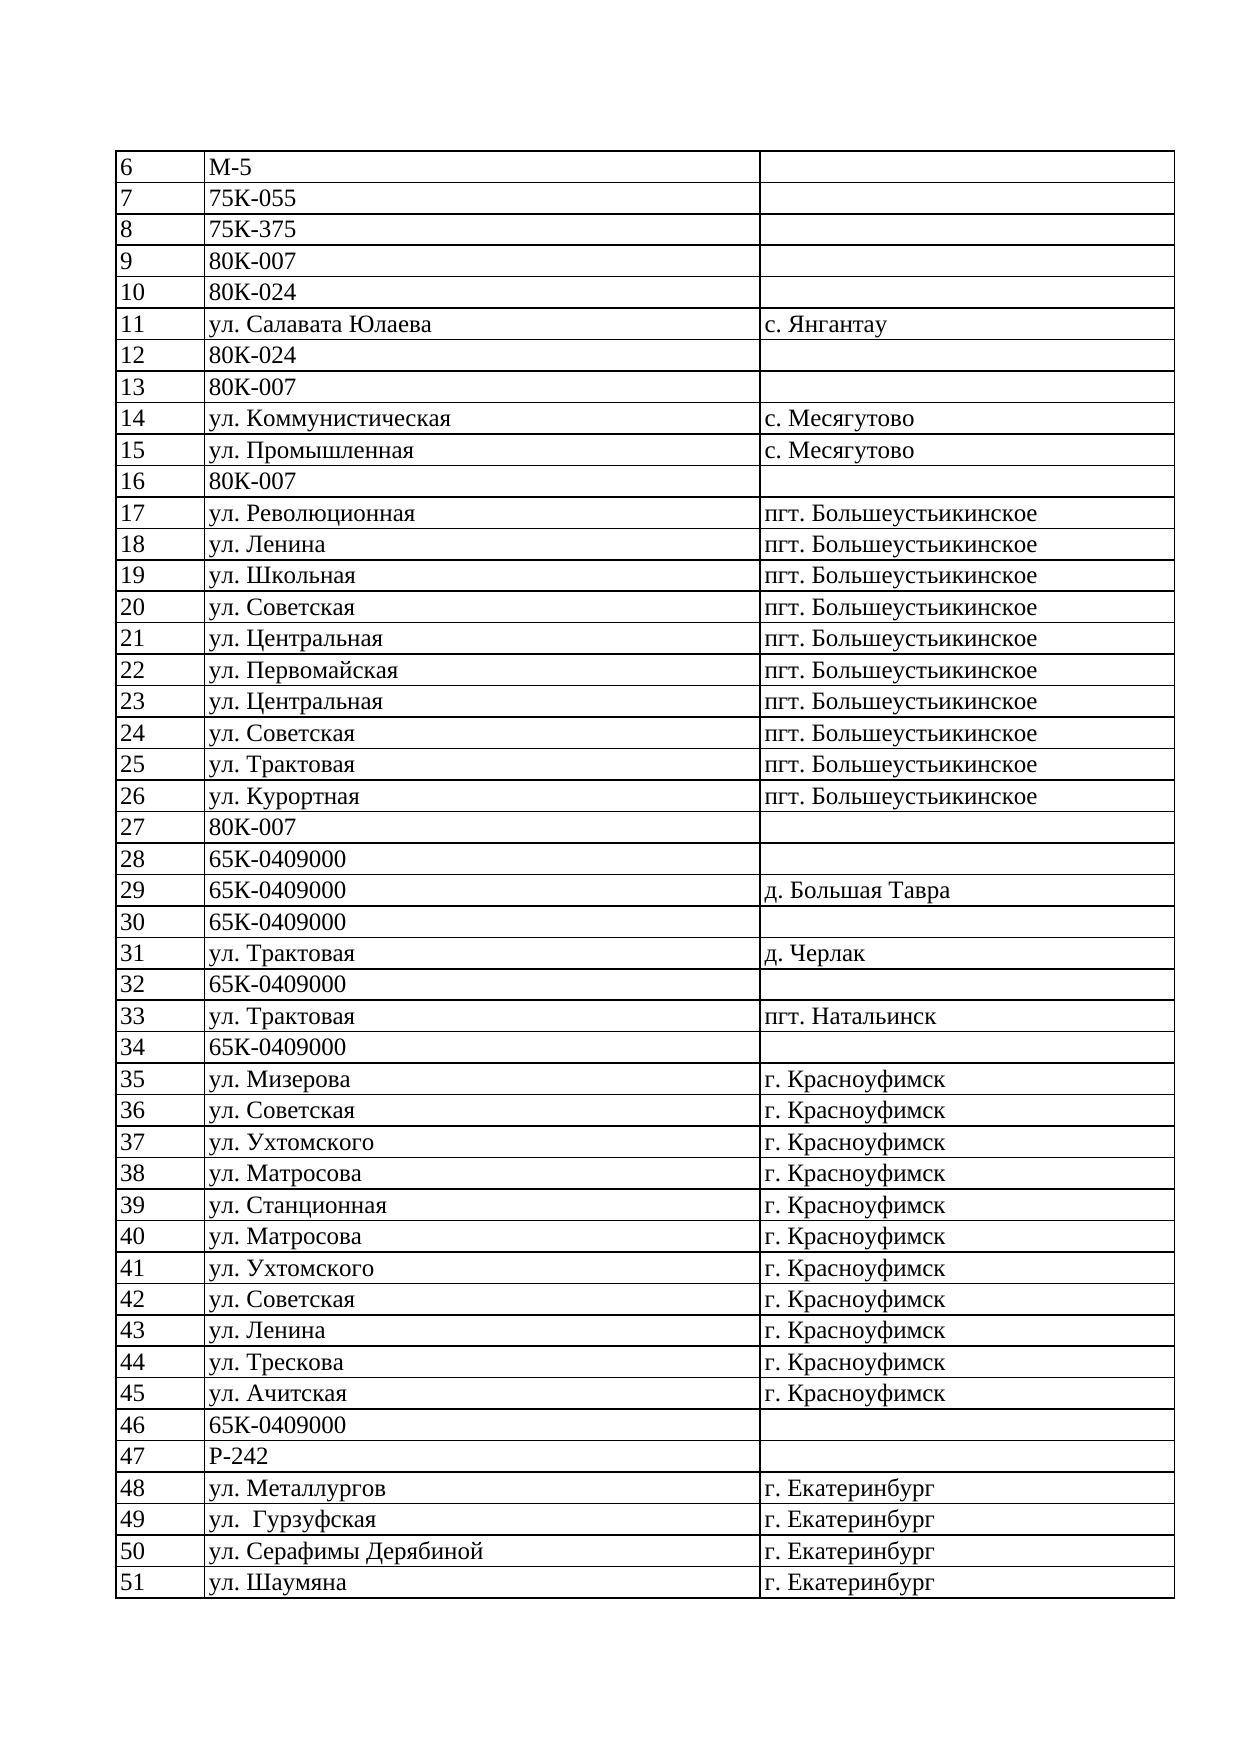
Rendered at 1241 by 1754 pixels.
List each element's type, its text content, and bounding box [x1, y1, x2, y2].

table_cell 33 [117, 1001, 204, 1031]
table_cell пгт. Большеустьикинское [761, 561, 1174, 590]
table_cell пгт. Большеустьикинское [761, 592, 1174, 622]
table_cell 39 [117, 1190, 204, 1219]
table_cell 8 [117, 215, 204, 244]
table_cell г. Красноуфимск [761, 1095, 1174, 1125]
table_cell 23 [117, 686, 204, 716]
table_cell 51 [117, 1567, 204, 1597]
table_cell 34 [117, 1032, 204, 1062]
table_cell 75К-055 [205, 183, 759, 213]
table_cell с. Месягутово [761, 435, 1174, 464]
table_cell ул. Ухтомского [205, 1253, 759, 1282]
table_cell пгт. Большеустьикинское [761, 623, 1174, 653]
table_cell 19 [117, 561, 204, 590]
table_cell 65К-0409000 [205, 970, 759, 999]
table_cell 65К-0409000 [205, 844, 759, 873]
table_cell 47 [117, 1441, 204, 1471]
table_cell ул. Серафимы Дерябиной [205, 1536, 759, 1566]
table_cell 50 [117, 1536, 204, 1566]
table_cell [761, 215, 1174, 244]
table_cell 41 [117, 1253, 204, 1282]
table_cell 16 [117, 466, 204, 496]
table_cell ул. Центральная [205, 686, 759, 716]
table_cell 80К-007 [205, 246, 759, 276]
table_cell [761, 246, 1174, 276]
table_cell ул. Трактовая [205, 749, 759, 779]
table_cell г. Красноуфимск [761, 1221, 1174, 1251]
table_cell 31 [117, 938, 204, 968]
table_cell г. Красноуфимск [761, 1253, 1174, 1282]
table_cell ул. Первомайская [205, 655, 759, 685]
table_cell [761, 340, 1174, 370]
table_cell г. Красноуфимск [761, 1284, 1174, 1314]
table_cell г. Екатеринбург [761, 1567, 1174, 1597]
table_cell ул. Станционная [205, 1190, 759, 1219]
table_cell 11 [117, 309, 204, 339]
table_cell пгт. Большеустьикинское [761, 655, 1174, 685]
table_cell 80К-007 [205, 466, 759, 496]
table_cell 65К-0409000 [205, 1032, 759, 1062]
table_cell 44 [117, 1347, 204, 1377]
table_cell 26 [117, 781, 204, 811]
table_cell ул. Мизерова [205, 1064, 759, 1094]
table_cell М-5 [205, 152, 759, 181]
table_cell 20 [117, 592, 204, 622]
table_cell 40 [117, 1221, 204, 1251]
table_cell 21 [117, 623, 204, 653]
table_cell 12 [117, 340, 204, 370]
table_cell [761, 277, 1174, 307]
table_cell ул. Коммунистическая [205, 403, 759, 433]
table_cell [761, 372, 1174, 402]
table_cell д. Большая Тавра [761, 875, 1174, 905]
table_cell [761, 907, 1174, 936]
table_cell г. Красноуфимск [761, 1378, 1174, 1408]
table_cell ул. Советская [205, 718, 759, 748]
table_cell 80К-007 [205, 812, 759, 842]
table_cell ул. Ухтомского [205, 1127, 759, 1157]
table_cell [761, 1032, 1174, 1062]
table_cell 24 [117, 718, 204, 748]
table_cell 37 [117, 1127, 204, 1157]
table_cell 65К-0409000 [205, 875, 759, 905]
table_cell 15 [117, 435, 204, 464]
table_cell ул. Металлургов [205, 1473, 759, 1503]
table_cell 43 [117, 1316, 204, 1345]
table_cell ул. Центральная [205, 623, 759, 653]
table_cell 49 [117, 1504, 204, 1534]
table_cell 65К-0409000 [205, 907, 759, 936]
table_cell ул. Ленина [205, 529, 759, 559]
table_cell г. Красноуфимск [761, 1316, 1174, 1345]
table_cell ул. Школьная [205, 561, 759, 590]
table_cell г. Красноуфимск [761, 1190, 1174, 1219]
table_cell Р-242 [205, 1441, 759, 1471]
table_cell 80К-024 [205, 277, 759, 307]
table_cell ул. Матросова [205, 1158, 759, 1188]
table_cell г. Екатеринбург [761, 1536, 1174, 1566]
table_cell ул. Промышленная [205, 435, 759, 464]
table_cell ул. Курортная [205, 781, 759, 811]
table_cell 29 [117, 875, 204, 905]
table_cell 80К-007 [205, 372, 759, 402]
table_cell 35 [117, 1064, 204, 1094]
table_cell г. Красноуфимск [761, 1064, 1174, 1094]
table_cell [761, 844, 1174, 873]
table_cell [761, 152, 1174, 181]
table_cell ул. Революционная [205, 498, 759, 527]
table_cell пгт. Большеустьикинское [761, 749, 1174, 779]
table_cell 45 [117, 1378, 204, 1408]
table_cell 13 [117, 372, 204, 402]
table_cell 18 [117, 529, 204, 559]
table_cell [761, 466, 1174, 496]
table_cell 28 [117, 844, 204, 873]
table_cell ул. Шаумяна [205, 1567, 759, 1597]
table_cell д. Черлак [761, 938, 1174, 968]
table_cell с. Месягутово [761, 403, 1174, 433]
table_cell 10 [117, 277, 204, 307]
table_cell [761, 812, 1174, 842]
table_cell ул. Советская [205, 592, 759, 622]
table_cell ул. Матросова [205, 1221, 759, 1251]
table_cell ул. Советская [205, 1095, 759, 1125]
table_cell 38 [117, 1158, 204, 1188]
table_cell пгт. Большеустьикинское [761, 498, 1174, 527]
table_cell пгт. Натальинск [761, 1001, 1174, 1031]
table_cell 42 [117, 1284, 204, 1314]
table_cell 17 [117, 498, 204, 527]
table_cell [761, 1441, 1174, 1471]
table_cell ул. Ленина [205, 1316, 759, 1345]
table_cell пгт. Большеустьикинское [761, 686, 1174, 716]
table_cell пгт. Большеустьикинское [761, 781, 1174, 811]
table_cell г. Красноуфимск [761, 1158, 1174, 1188]
table_cell ул. Трескова [205, 1347, 759, 1377]
table_cell 22 [117, 655, 204, 685]
table_cell ул. Советская [205, 1284, 759, 1314]
table_cell 46 [117, 1410, 204, 1440]
table_cell 9 [117, 246, 204, 276]
table_cell 32 [117, 970, 204, 999]
table_cell ул. Гурзуфская [205, 1504, 759, 1534]
table_cell ул. Салавата Юлаева [205, 309, 759, 339]
table_cell 48 [117, 1473, 204, 1503]
table_cell 14 [117, 403, 204, 433]
table_cell пгт. Большеустьикинское [761, 718, 1174, 748]
table_cell [761, 183, 1174, 213]
table_cell 65К-0409000 [205, 1410, 759, 1440]
table_cell 25 [117, 749, 204, 779]
table_cell г. Екатеринбург [761, 1473, 1174, 1503]
table_cell 75К-375 [205, 215, 759, 244]
table_cell ул. Трактовая [205, 938, 759, 968]
table_cell 80К-024 [205, 340, 759, 370]
table_cell ул. Ачитская [205, 1378, 759, 1408]
table_cell [761, 1410, 1174, 1440]
table_cell 6 [117, 152, 204, 181]
table_cell ул. Трактовая [205, 1001, 759, 1031]
table_cell г. Красноуфимск [761, 1347, 1174, 1377]
table_cell 30 [117, 907, 204, 936]
table_cell [761, 970, 1174, 999]
table_cell пгт. Большеустьикинское [761, 529, 1174, 559]
table_cell 7 [117, 183, 204, 213]
table_cell г. Красноуфимск [761, 1127, 1174, 1157]
table_cell 36 [117, 1095, 204, 1125]
table_cell с. Янгантау [761, 309, 1174, 339]
table_cell 27 [117, 812, 204, 842]
table_cell г. Екатеринбург [761, 1504, 1174, 1534]
